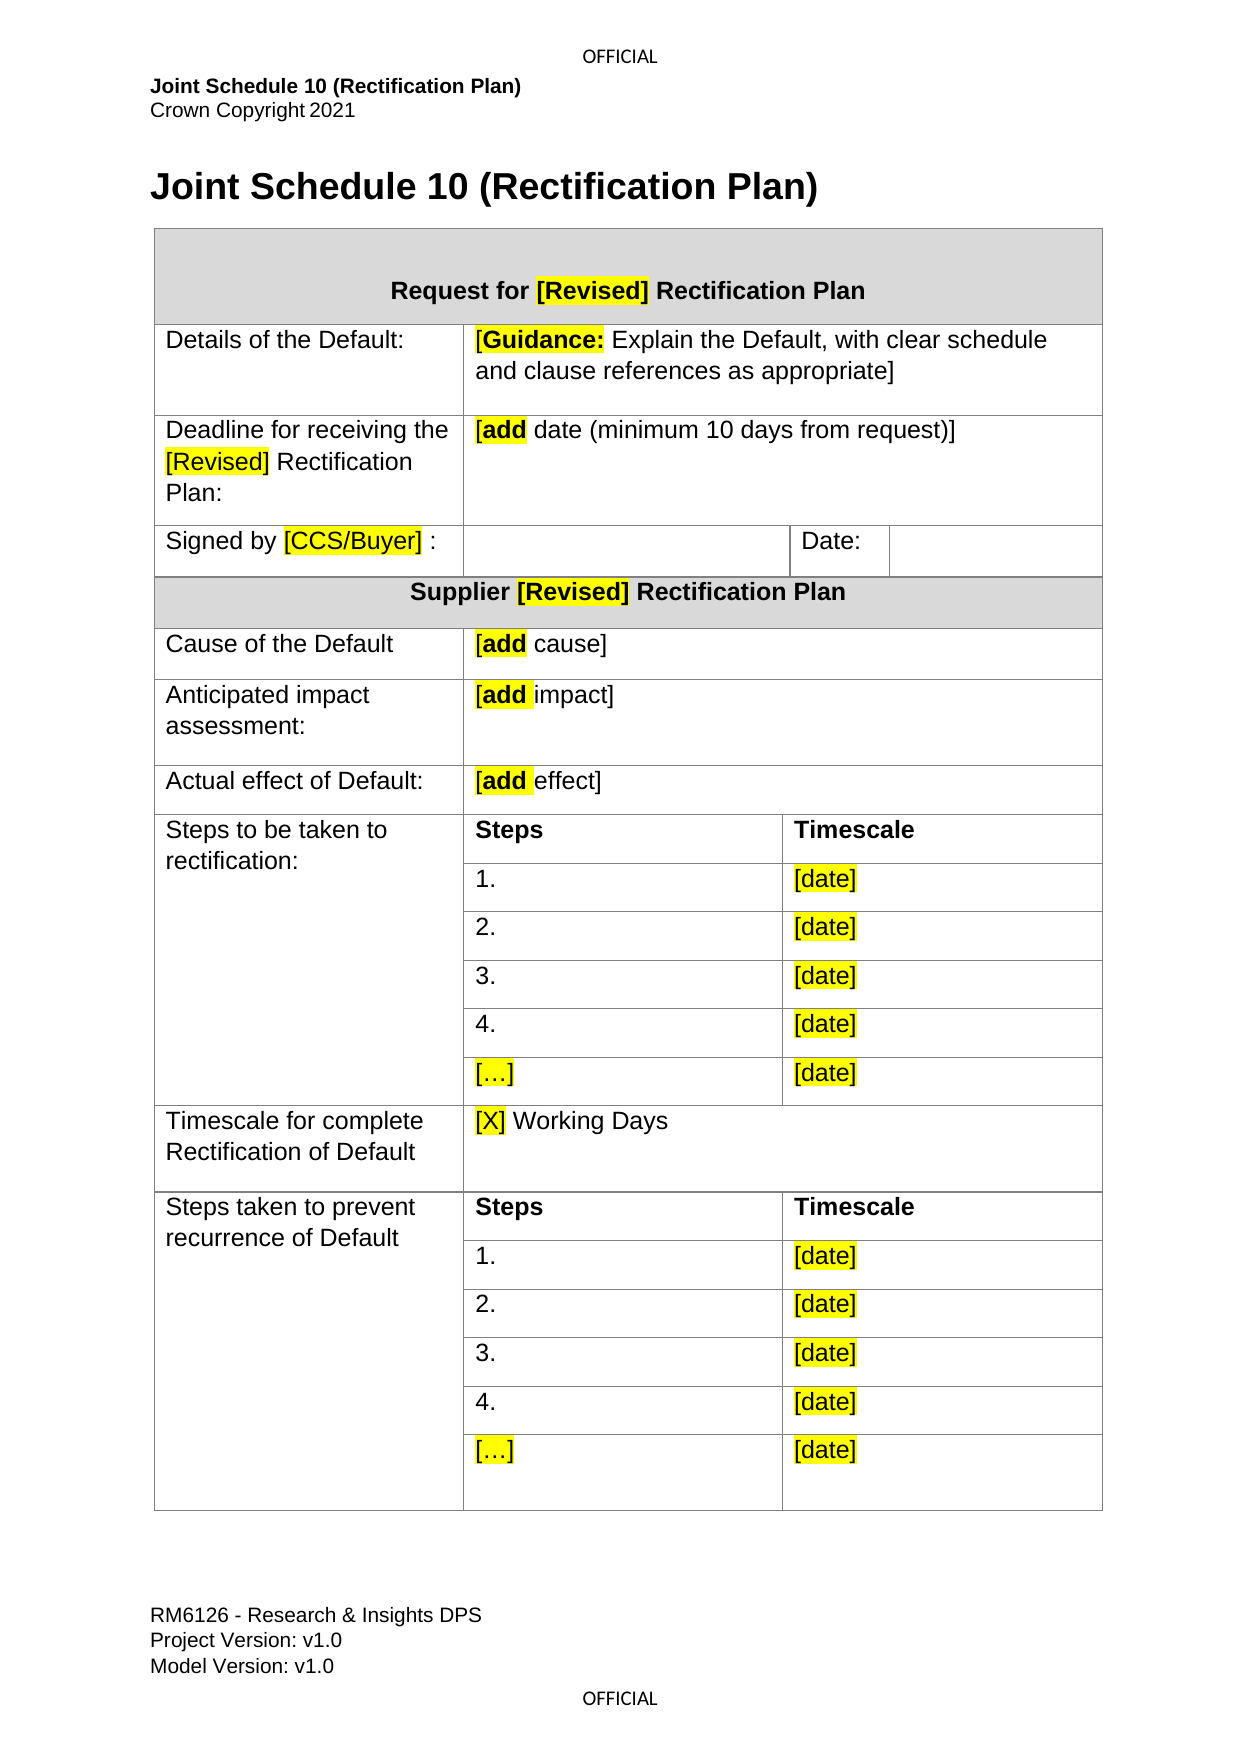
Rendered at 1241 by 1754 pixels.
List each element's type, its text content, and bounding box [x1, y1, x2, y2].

table_cell [add cause] [464, 629, 1102, 679]
table_cell Details of the Default: [155, 325, 463, 414]
table_cell [date] [783, 1241, 1102, 1288]
table_cell Steps to be taken to rectification: [155, 815, 463, 1105]
table_cell [date] [783, 1387, 1102, 1434]
text Joint Schedule 10 (Rectification Plan) [150, 164, 1090, 207]
table_cell Actual effect of Default: [155, 766, 463, 814]
table_cell 2. [464, 912, 782, 959]
table_cell [date] [783, 961, 1102, 1008]
table_cell [add impact] [464, 680, 1102, 765]
table_cell Signed by [CCS/Buyer] : [155, 526, 463, 576]
table_cell […] [464, 1435, 782, 1510]
table_cell Steps taken to prevent recurrence of Default [155, 1193, 463, 1510]
table_cell [890, 526, 1102, 576]
table_cell Anticipated impact assessment: [155, 680, 463, 765]
table_cell 1. [464, 1241, 782, 1288]
table_cell Steps [464, 815, 782, 862]
table_cell Timescale for complete Rectification of Default [155, 1106, 463, 1191]
table_cell […] [464, 1058, 782, 1105]
table_cell 1. [464, 864, 782, 911]
table_header Request for [Revised] Rectification Plan [155, 229, 1102, 324]
table_cell [464, 526, 789, 576]
table_cell [date] [783, 1009, 1102, 1057]
table_cell [date] [783, 912, 1102, 959]
table_cell 4. [464, 1387, 782, 1434]
table_cell [date] [783, 1290, 1102, 1337]
table_cell Timescale [783, 815, 1102, 862]
table_cell 4. [464, 1009, 782, 1057]
table_cell [date] [783, 1338, 1102, 1386]
table_cell [Guidance: Explain the Default, with clear schedule and clause references as appropriate] [464, 325, 1102, 414]
table_cell Steps [464, 1193, 782, 1240]
table_cell Timescale [783, 1193, 1102, 1240]
table_cell Supplier [Revised] Rectification Plan [155, 578, 1102, 628]
table_cell [date] [783, 1058, 1102, 1105]
table_cell 3. [464, 961, 782, 1008]
table_cell [add effect] [464, 766, 1102, 814]
table_cell 3. [464, 1338, 782, 1386]
table_cell [X] Working Days [464, 1106, 1102, 1191]
table_cell [date] [783, 1435, 1102, 1510]
table_cell 2. [464, 1290, 782, 1337]
table_cell Deadline for receiving the [Revised] Rectification Plan: [155, 416, 463, 525]
table_cell [add date (minimum 10 days from request)] [464, 416, 1102, 525]
table_cell Date: [791, 526, 889, 576]
table_cell [date] [783, 864, 1102, 911]
table_cell Cause of the Default [155, 629, 463, 679]
